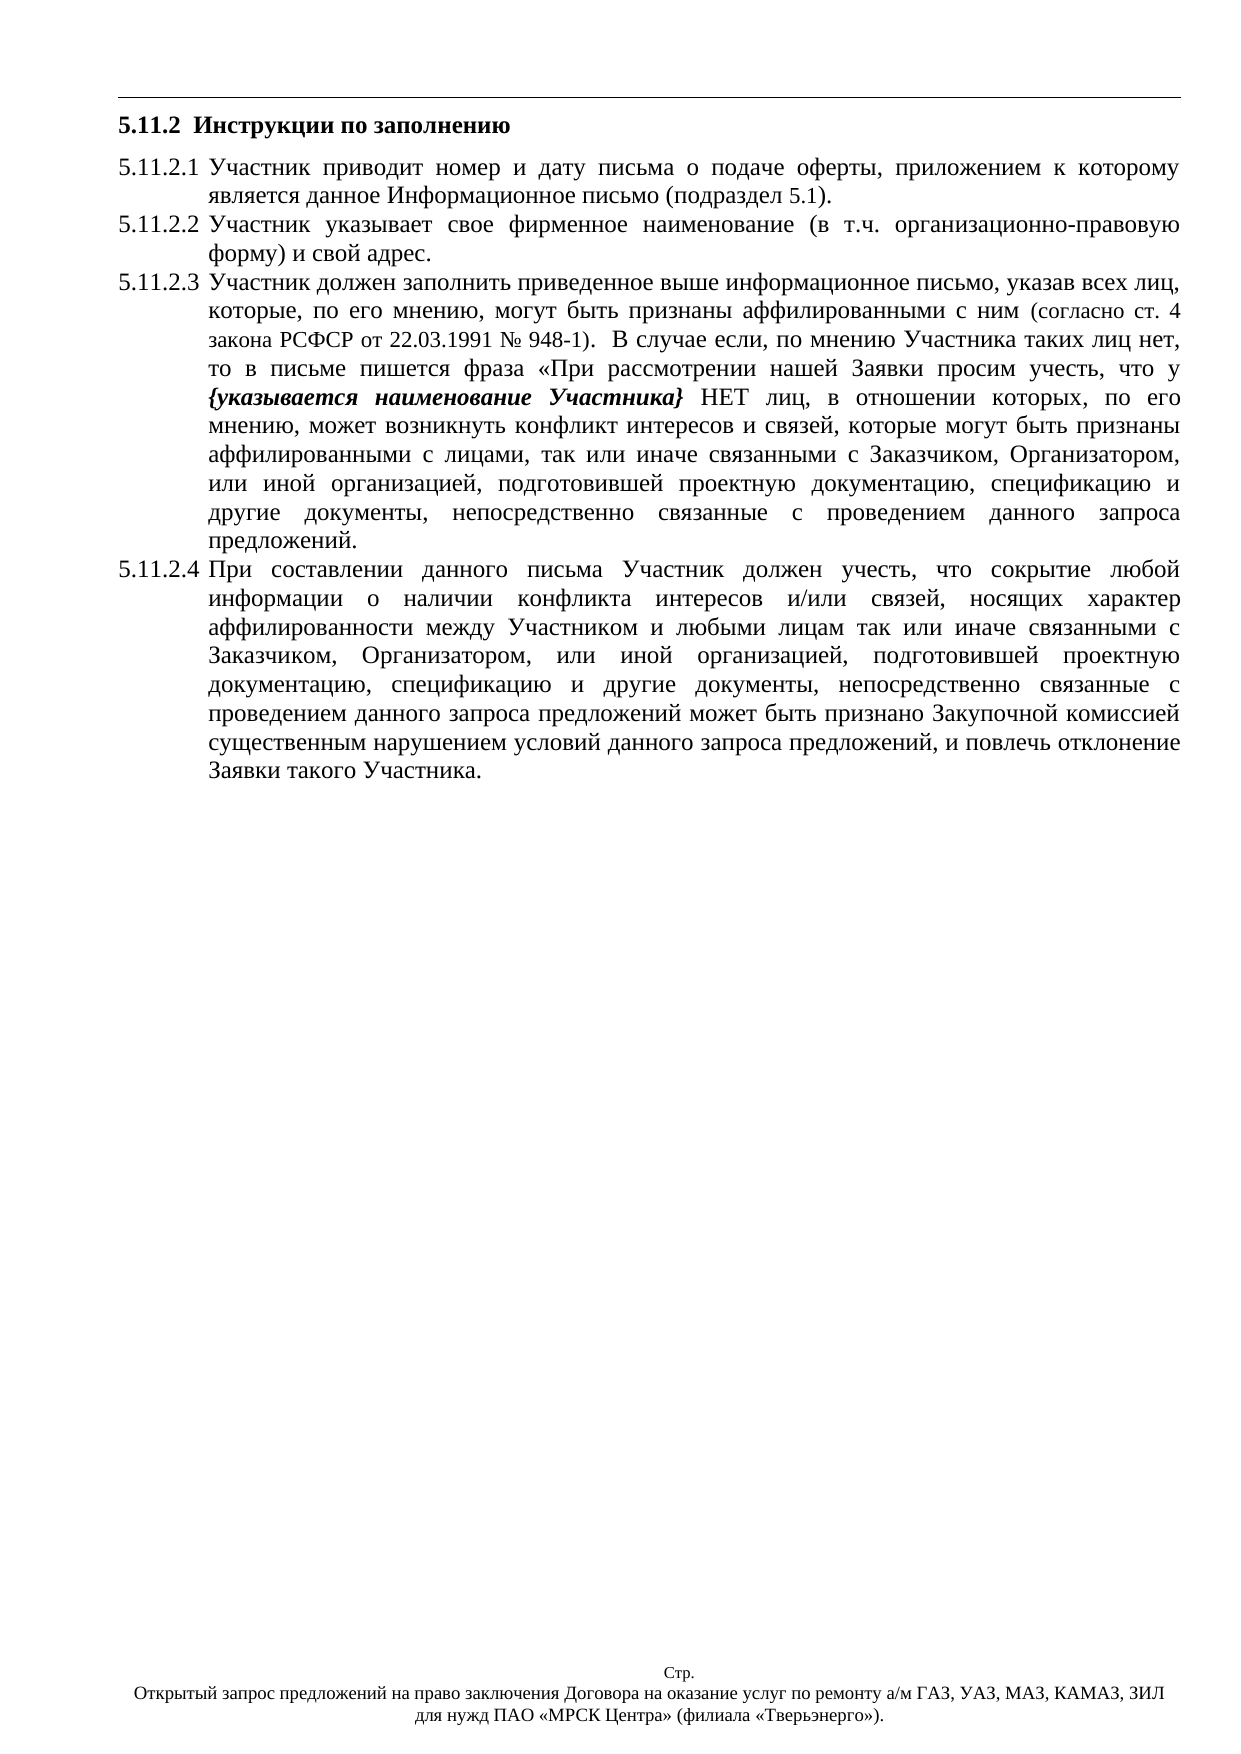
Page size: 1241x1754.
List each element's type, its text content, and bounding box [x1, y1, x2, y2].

list Участник указывает свое фирменное наименование (в т.ч. организационно-правовую форму) и свой адрес. [118, 209, 1181, 267]
list При составлении данного письма Участник должен учесть, что сокрытие любой информации о наличии конфликта интересов и/или связей, носящих характер аффилированности между Участником и любыми лицам так или иначе связанными с Заказчиком, Организатором, или иной организацией, подготовившей проектную документацию, спецификацию и другие документы, непосредственно связанные с проведением данного запроса предложений может быть признано Закупочной комиссией существенным нарушением условий данного запроса предложений, и повлечь отклонение Заявки такого Участника. [118, 554, 1181, 784]
list Участник должен заполнить приведенное выше информационное письмо, указав всех лиц, которые, по его мнению, могут быть признаны аффилированными с ним (согласно ст. 4 закона РСФСР от 22.03.1991 № 948-1). В случае если, по мнению Участника таких лиц нет, то в письме пишется фраза «При рассмотрении нашей Заявки просим учесть, что у {указывается наименование Участника} НЕТ лиц, в отношении которых, по его мнению, может возникнуть конфликт интересов и связей, которые могут быть признаны аффилированными с лицами, так или иначе связанными с Заказчиком, Организатором, или иной организацией, подготовившей проектную документацию, спецификацию и другие документы, непосредственно связанные с проведением данного запроса предложений. [118, 267, 1181, 554]
list Участник приводит номер и дату письма о подаче оферты, приложением к которому является данное Информационное письмо (подраздел 5.1). [118, 152, 1181, 209]
subtitle Инструкции по заполнению [118, 111, 1181, 139]
